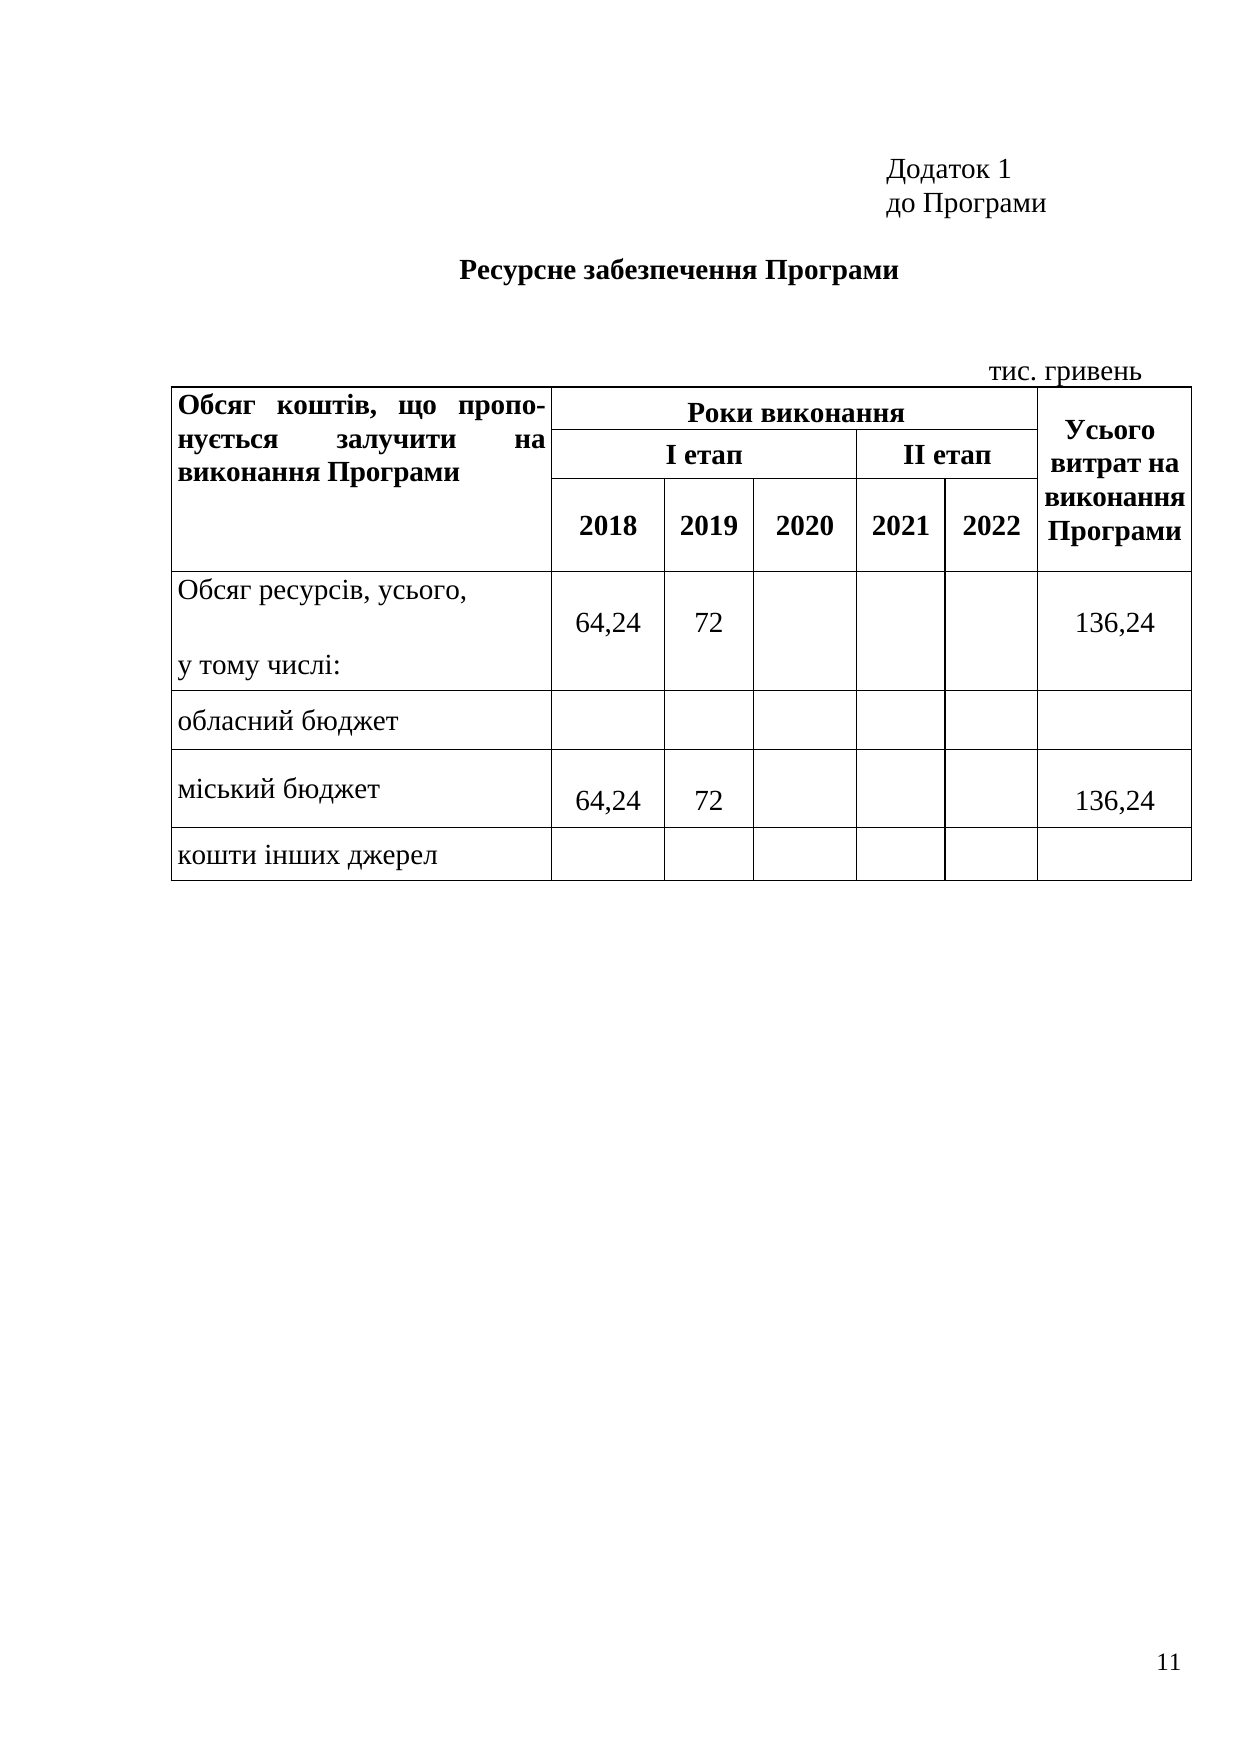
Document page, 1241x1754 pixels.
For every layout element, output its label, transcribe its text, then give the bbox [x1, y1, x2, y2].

text тис. гривень [177, 353, 1181, 386]
table_cell [857, 572, 944, 690]
table_cell 136,24 [1038, 572, 1191, 690]
table_cell [1038, 691, 1191, 749]
table_cell [665, 691, 753, 749]
table_cell І етап [552, 430, 856, 478]
table_cell [946, 572, 1037, 690]
table_cell Обсяг ресурсів, усього, [172, 572, 551, 637]
table_cell обласний бюджет [172, 691, 551, 749]
text Ресурсне забезпечення Програми [177, 252, 1181, 286]
table_cell 72 [665, 750, 753, 827]
table_cell 2020 [754, 479, 856, 571]
table_cell 64,24 [552, 750, 664, 827]
table_cell у тому числі: [172, 637, 551, 690]
table_cell міський бюджет [172, 750, 551, 827]
table_cell [754, 828, 856, 880]
table_header Роки виконання [552, 388, 1037, 429]
table_cell [754, 572, 856, 690]
text Додаток 1 [886, 152, 1181, 185]
table_cell [946, 750, 1037, 827]
table_header Обсяг коштів, що пропо-нується залучити на виконання Програми [172, 388, 551, 571]
table_cell [857, 750, 944, 827]
table_cell [1038, 828, 1191, 880]
table_cell [946, 828, 1037, 880]
table_cell [665, 828, 753, 880]
table_cell 64,24 [552, 572, 664, 690]
table_cell [946, 691, 1037, 749]
text до Програми [886, 185, 1181, 219]
table_cell 2021 [857, 479, 944, 571]
table_cell 72 [665, 572, 753, 690]
table_cell [754, 750, 856, 827]
table_header Усього витрат на виконання Програми [1038, 388, 1191, 571]
table_cell 2018 [552, 479, 664, 571]
table_cell кошти інших джерел [172, 828, 551, 880]
table_cell [552, 828, 664, 880]
table_cell [552, 691, 664, 749]
table_cell 2019 [665, 479, 753, 571]
table_cell [857, 828, 944, 880]
table_cell ІІ етап [857, 430, 1037, 478]
table_cell 136,24 [1038, 750, 1191, 827]
table_cell 2022 [946, 479, 1037, 571]
table_cell [754, 691, 856, 749]
table_cell [857, 691, 944, 749]
